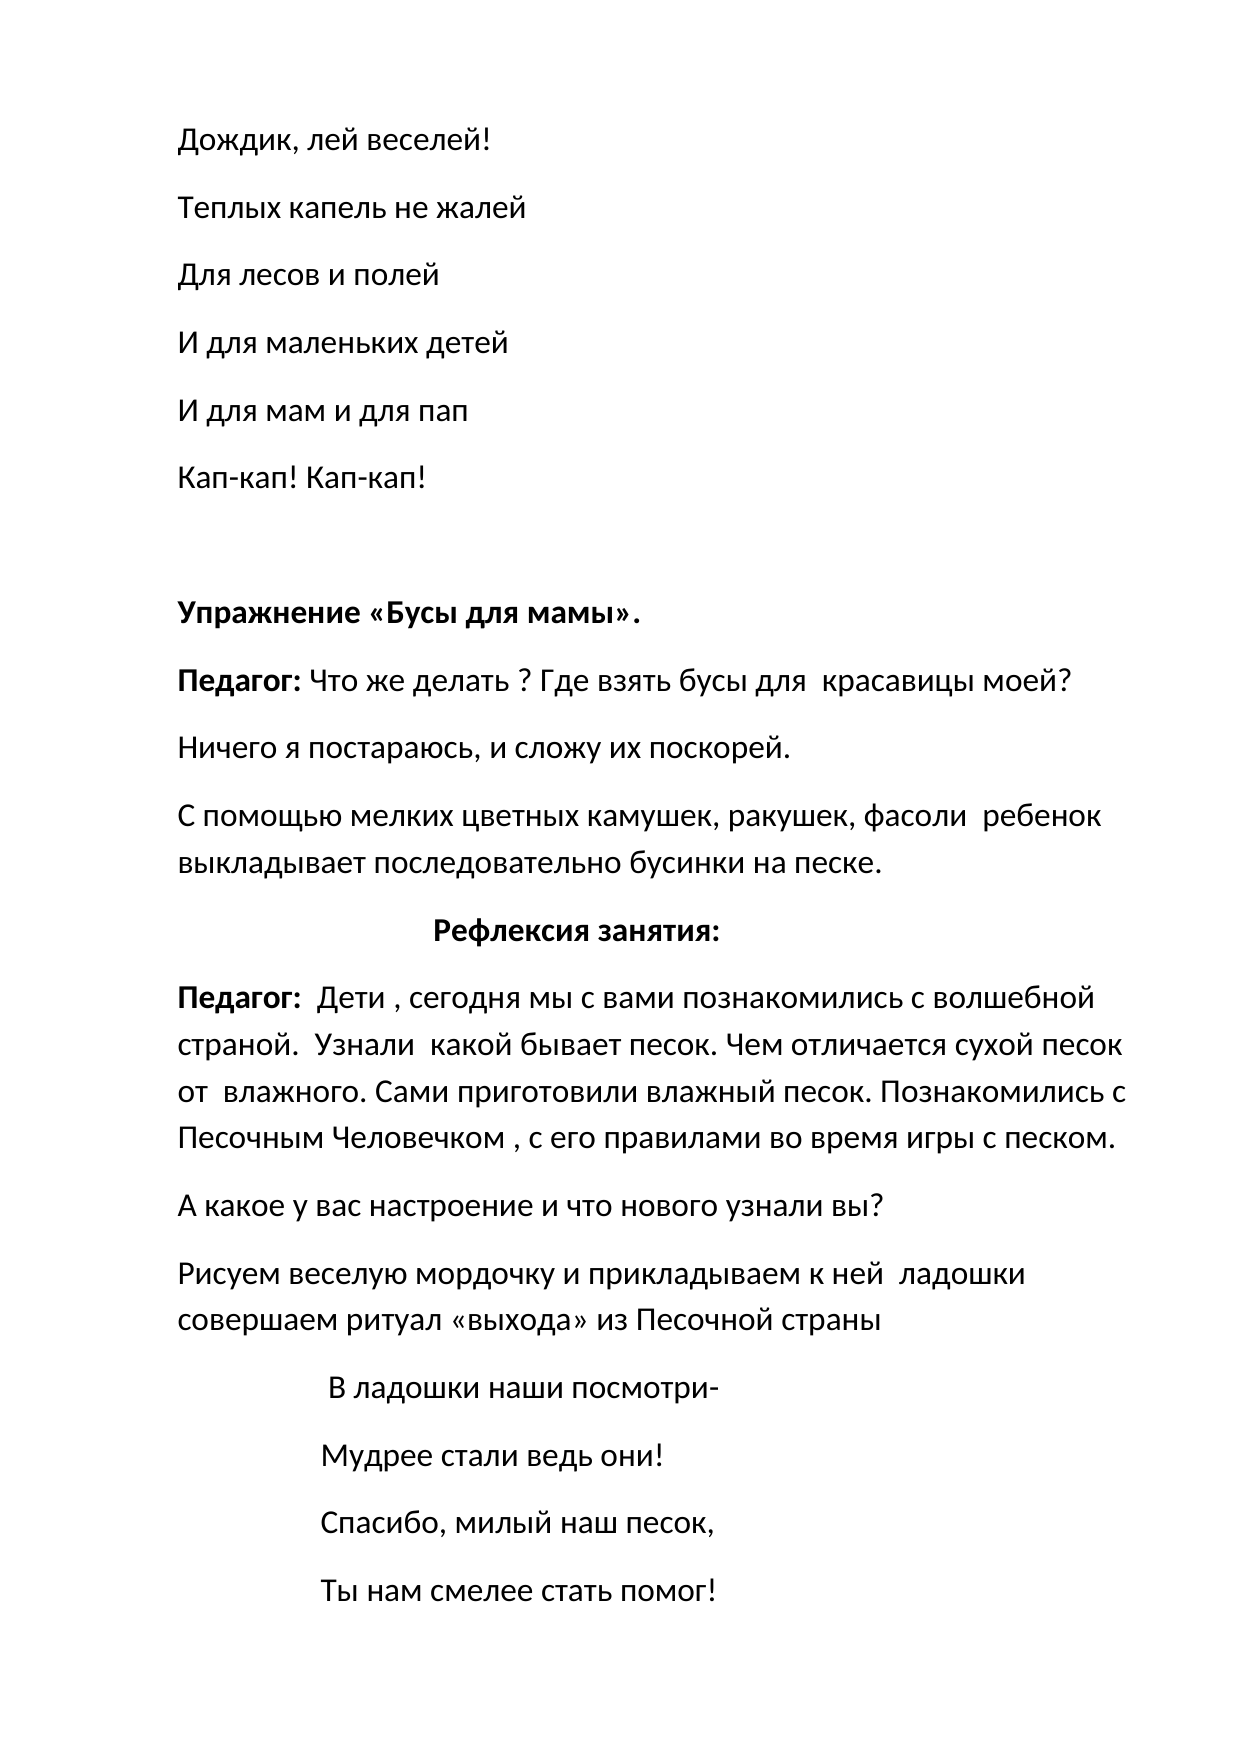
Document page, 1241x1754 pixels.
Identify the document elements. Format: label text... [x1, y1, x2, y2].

text Спасибо, милый наш песок, [177, 1501, 1152, 1542]
text Кап-кап! Кап-кап! [177, 456, 1152, 497]
text Дождик, лей веселей! [177, 118, 1152, 159]
text Теплых капель не жалей [177, 186, 1152, 226]
text И для маленьких детей [177, 321, 1152, 362]
text Педагог: Дети , сегодня мы с вами познакомились с волшебной страной. Узнали какой бывает песок. Чем отличается сухой песок от влажного. Сами приготовили влажный песок. Познакомились с Песочным Человечком , с его правилами во время игры с песком. [177, 976, 1152, 1157]
text А какое у вас настроение и что нового узнали вы? [177, 1184, 1152, 1225]
text Упражнение «Бусы для мамы». [177, 591, 1152, 632]
text Ты нам смелее стать помог! [177, 1569, 1152, 1609]
text Для лесов и полей [177, 253, 1152, 294]
text И для мам и для пап [177, 388, 1152, 429]
text Ничего я постараюсь, и сложу их поскорей. [177, 727, 1152, 767]
text Педагог: Что же делать ? Где взять бусы для красавицы моей? [177, 659, 1152, 700]
text Рефлексия занятия: [177, 908, 1152, 949]
text Мудрее стали ведь они! [177, 1434, 1152, 1474]
text С помощью мелких цветных камушек, ракушек, фасоли ребенок выкладывает последовательно бусинки на песке. [177, 794, 1152, 882]
text Рисуем веселую мордочку и прикладываем к ней ладошки совершаем ритуал «выхода» из Песочной страны [177, 1252, 1152, 1339]
text В ладошки наши посмотри- [177, 1366, 1152, 1407]
